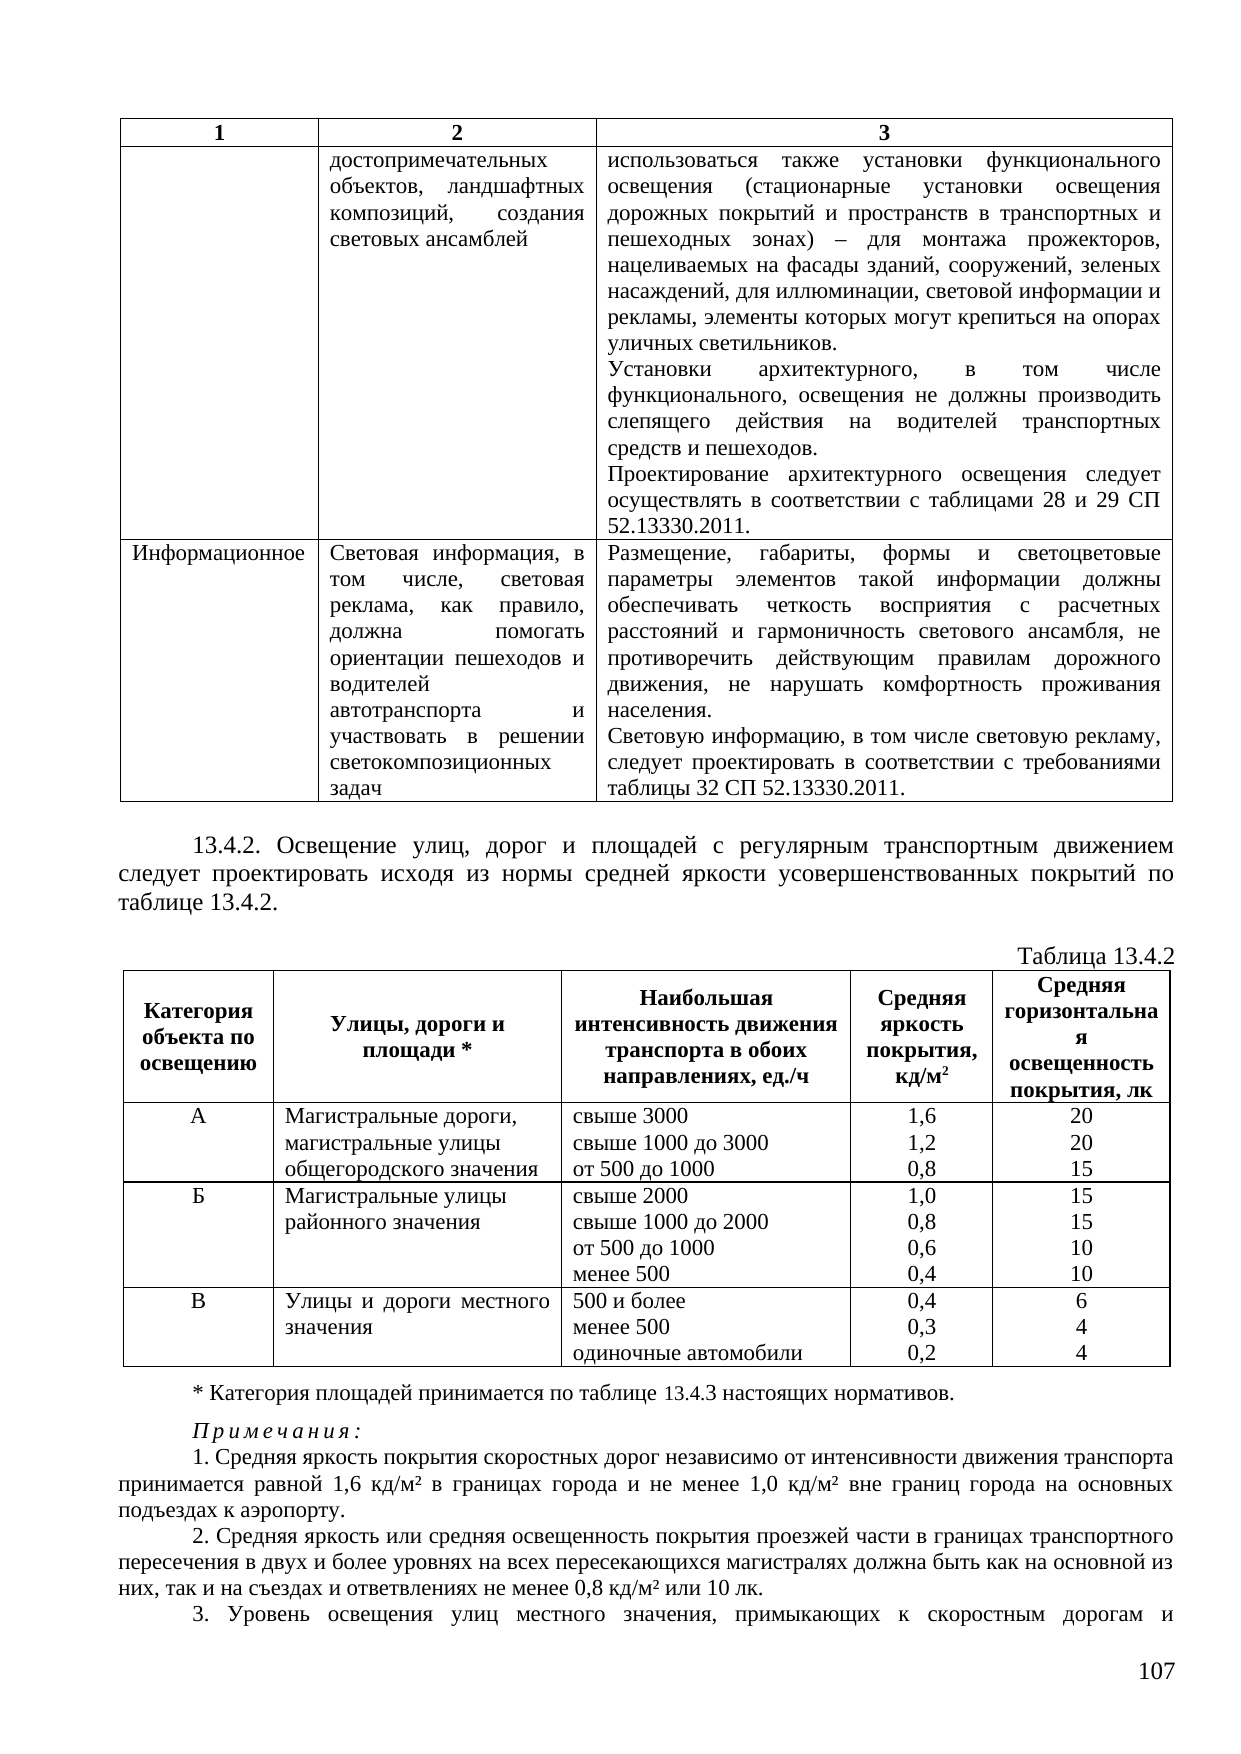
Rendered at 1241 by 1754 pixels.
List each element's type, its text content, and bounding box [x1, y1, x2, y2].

text 1. Средняя яркость покрытия скоростных дорог независимо от интенсивности движения транспорта принимается равной 1,6 кд/м² в границах города и не менее 1,0 кд/м² вне границ города на основных подъездах к аэропорту. [118, 1444, 1175, 1522]
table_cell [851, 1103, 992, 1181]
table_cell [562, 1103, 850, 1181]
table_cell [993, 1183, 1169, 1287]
text Примечания: [118, 1418, 1175, 1444]
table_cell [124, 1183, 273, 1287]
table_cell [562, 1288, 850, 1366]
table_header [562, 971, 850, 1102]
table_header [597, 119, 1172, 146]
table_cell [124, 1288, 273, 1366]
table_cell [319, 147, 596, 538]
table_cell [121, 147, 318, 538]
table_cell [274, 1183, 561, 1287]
text * Категория площадей принимается по таблице 13.4.3 настоящих нормативов. [118, 1379, 1175, 1405]
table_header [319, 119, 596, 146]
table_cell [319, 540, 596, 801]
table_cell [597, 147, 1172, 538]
text Таблица 13.4.2 [118, 942, 1175, 970]
text 2. Средняя яркость или средняя освещенность покрытия проезжей части в границах транспортного пересечения в двух и более уровнях на всех пересекающихся магистралях должна быть как на основной из них, так и на съездах и ответвлениях не менее 0,8 кд/м² или 10 лк. [118, 1522, 1175, 1601]
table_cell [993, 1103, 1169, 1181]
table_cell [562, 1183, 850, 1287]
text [118, 1601, 1175, 1627]
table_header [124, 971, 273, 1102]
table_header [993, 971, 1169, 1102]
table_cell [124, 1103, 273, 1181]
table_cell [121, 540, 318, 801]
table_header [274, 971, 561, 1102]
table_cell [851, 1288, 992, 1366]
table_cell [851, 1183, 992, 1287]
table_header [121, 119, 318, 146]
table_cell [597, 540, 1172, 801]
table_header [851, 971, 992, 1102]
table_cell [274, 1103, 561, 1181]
text 13.4.2. Освещение улиц, дорог и площадей с регулярным транспортным движением следует проектировать исходя из нормы средней яркости усовершенствованных покрытий по таблице 13.4.2. [118, 830, 1175, 916]
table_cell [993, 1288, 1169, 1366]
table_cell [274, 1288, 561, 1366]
